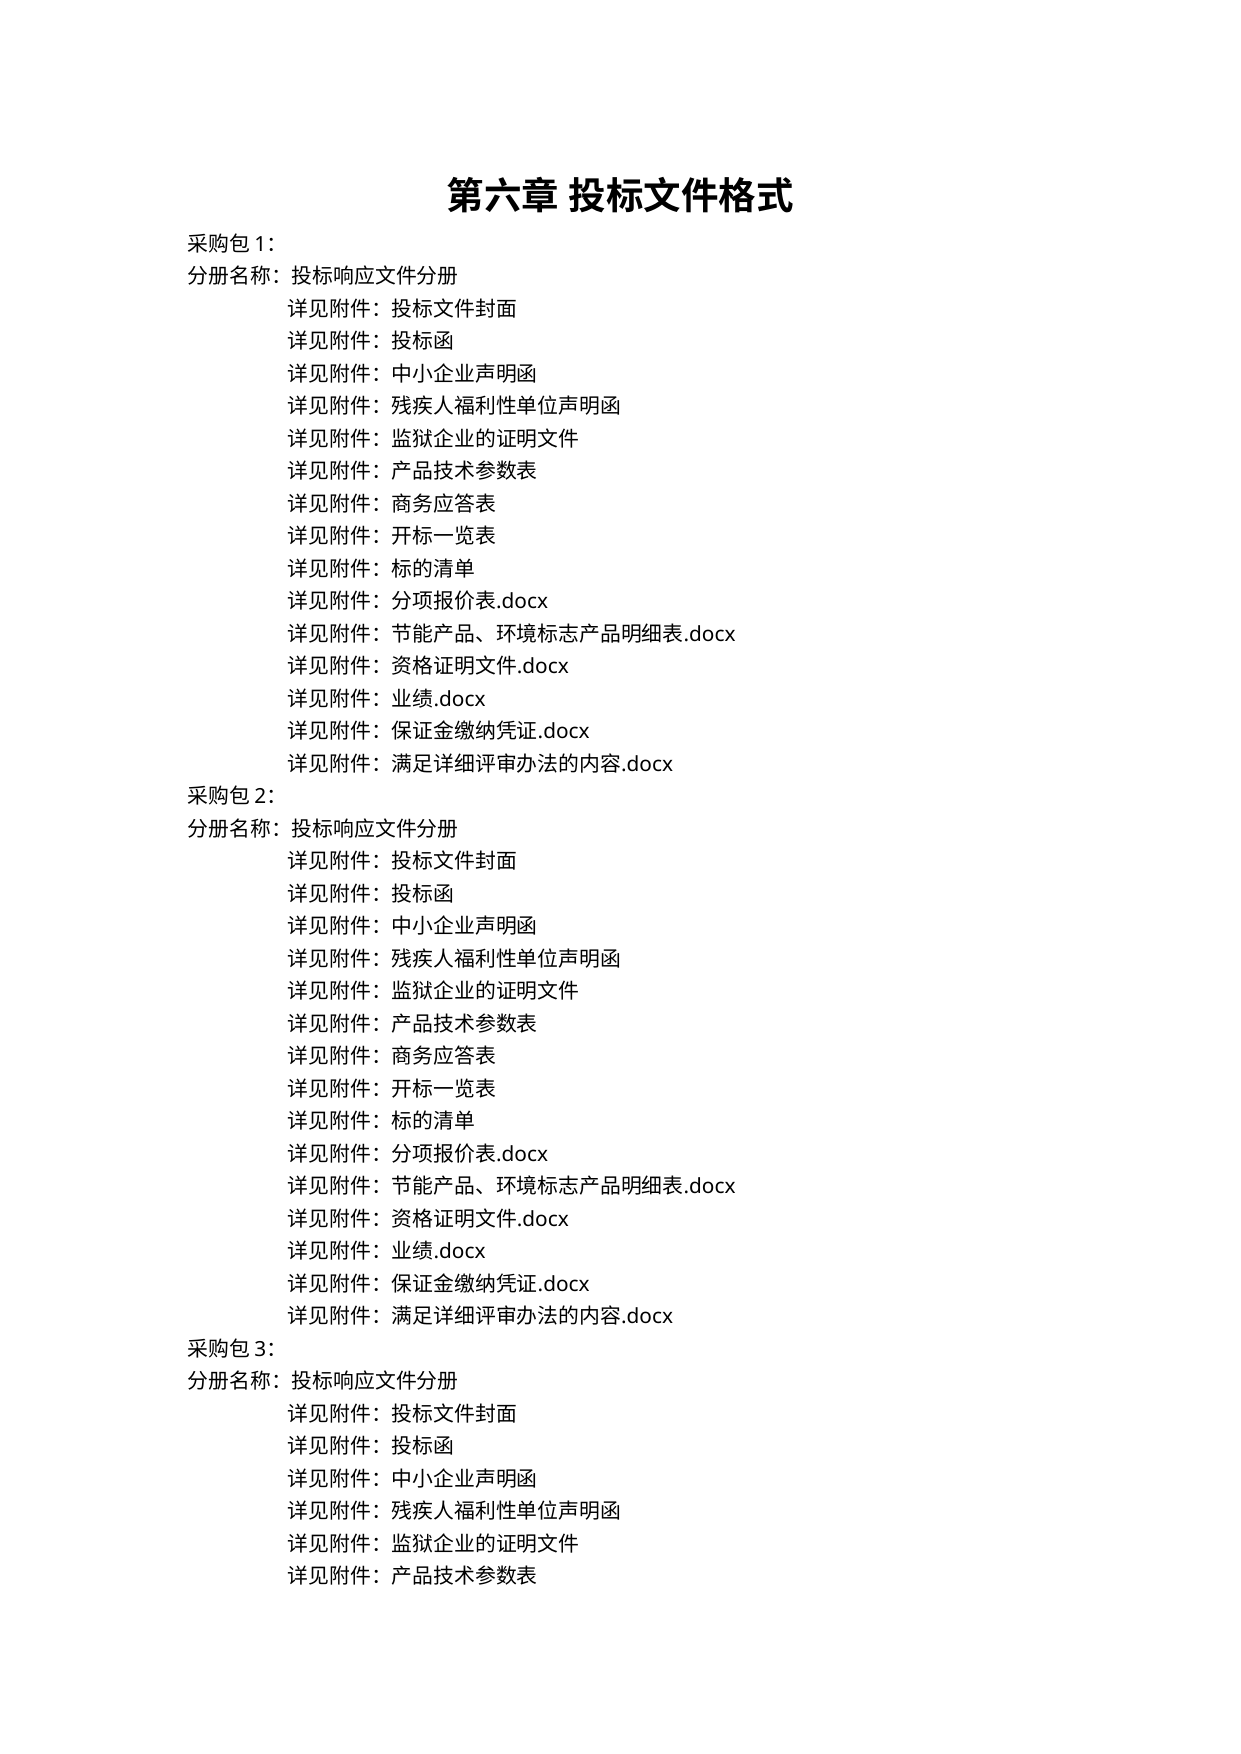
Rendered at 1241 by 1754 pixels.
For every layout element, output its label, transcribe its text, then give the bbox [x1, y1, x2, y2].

text 详见附件：分项报价表.docx [187, 584, 1053, 617]
text 详见附件：监狱企业的证明文件 [187, 422, 1053, 454]
text 详见附件：资格证明文件.docx [187, 1202, 1053, 1234]
text 详见附件：保证金缴纳凭证.docx [187, 1267, 1053, 1299]
text 详见附件：中小企业声明函 [187, 909, 1053, 942]
text 详见附件：投标函 [187, 1429, 1053, 1462]
text 采购包2： [187, 779, 1053, 812]
text 详见附件：保证金缴纳凭证.docx [187, 714, 1053, 747]
text 详见附件：投标函 [187, 877, 1053, 909]
text 详见附件：监狱企业的证明文件 [187, 1527, 1053, 1559]
text 分册名称：投标响应文件分册 [187, 1364, 1053, 1397]
text 详见附件：投标函 [187, 324, 1053, 357]
text 详见附件：节能产品、环境标志产品明细表.docx [187, 617, 1053, 649]
text 详见附件：中小企业声明函 [187, 1462, 1053, 1494]
text 采购包1： [187, 227, 1053, 259]
text 详见附件：产品技术参数表 [187, 454, 1053, 487]
text 详见附件：监狱企业的证明文件 [187, 974, 1053, 1007]
text 详见附件：满足详细评审办法的内容.docx [187, 1299, 1053, 1332]
text 详见附件：开标一览表 [187, 519, 1053, 552]
text 详见附件：节能产品、环境标志产品明细表.docx [187, 1169, 1053, 1202]
text 采购包3： [187, 1332, 1053, 1364]
text 详见附件：标的清单 [187, 1104, 1053, 1137]
text 分册名称：投标响应文件分册 [187, 259, 1053, 292]
text 分册名称：投标响应文件分册 [187, 812, 1053, 844]
text 详见附件：业绩.docx [187, 682, 1053, 714]
text 详见附件：开标一览表 [187, 1072, 1053, 1104]
text 详见附件：商务应答表 [187, 487, 1053, 519]
text 详见附件：残疾人福利性单位声明函 [187, 942, 1053, 974]
text 详见附件：产品技术参数表 [187, 1007, 1053, 1039]
text 详见附件：商务应答表 [187, 1039, 1053, 1072]
text 详见附件：资格证明文件.docx [187, 649, 1053, 682]
text 详见附件：标的清单 [187, 552, 1053, 584]
text 详见附件：投标文件封面 [187, 844, 1053, 877]
text 详见附件：产品技术参数表 [187, 1559, 1053, 1592]
text 详见附件：投标文件封面 [187, 292, 1053, 324]
text 详见附件：中小企业声明函 [187, 357, 1053, 389]
text 详见附件：投标文件封面 [187, 1397, 1053, 1429]
text 详见附件：残疾人福利性单位声明函 [187, 1494, 1053, 1527]
text 详见附件：分项报价表.docx [187, 1137, 1053, 1169]
text 详见附件：满足详细评审办法的内容.docx [187, 747, 1053, 779]
text 第六章 投标文件格式 [187, 162, 1053, 227]
text 详见附件：残疾人福利性单位声明函 [187, 389, 1053, 422]
text 详见附件：业绩.docx [187, 1234, 1053, 1267]
